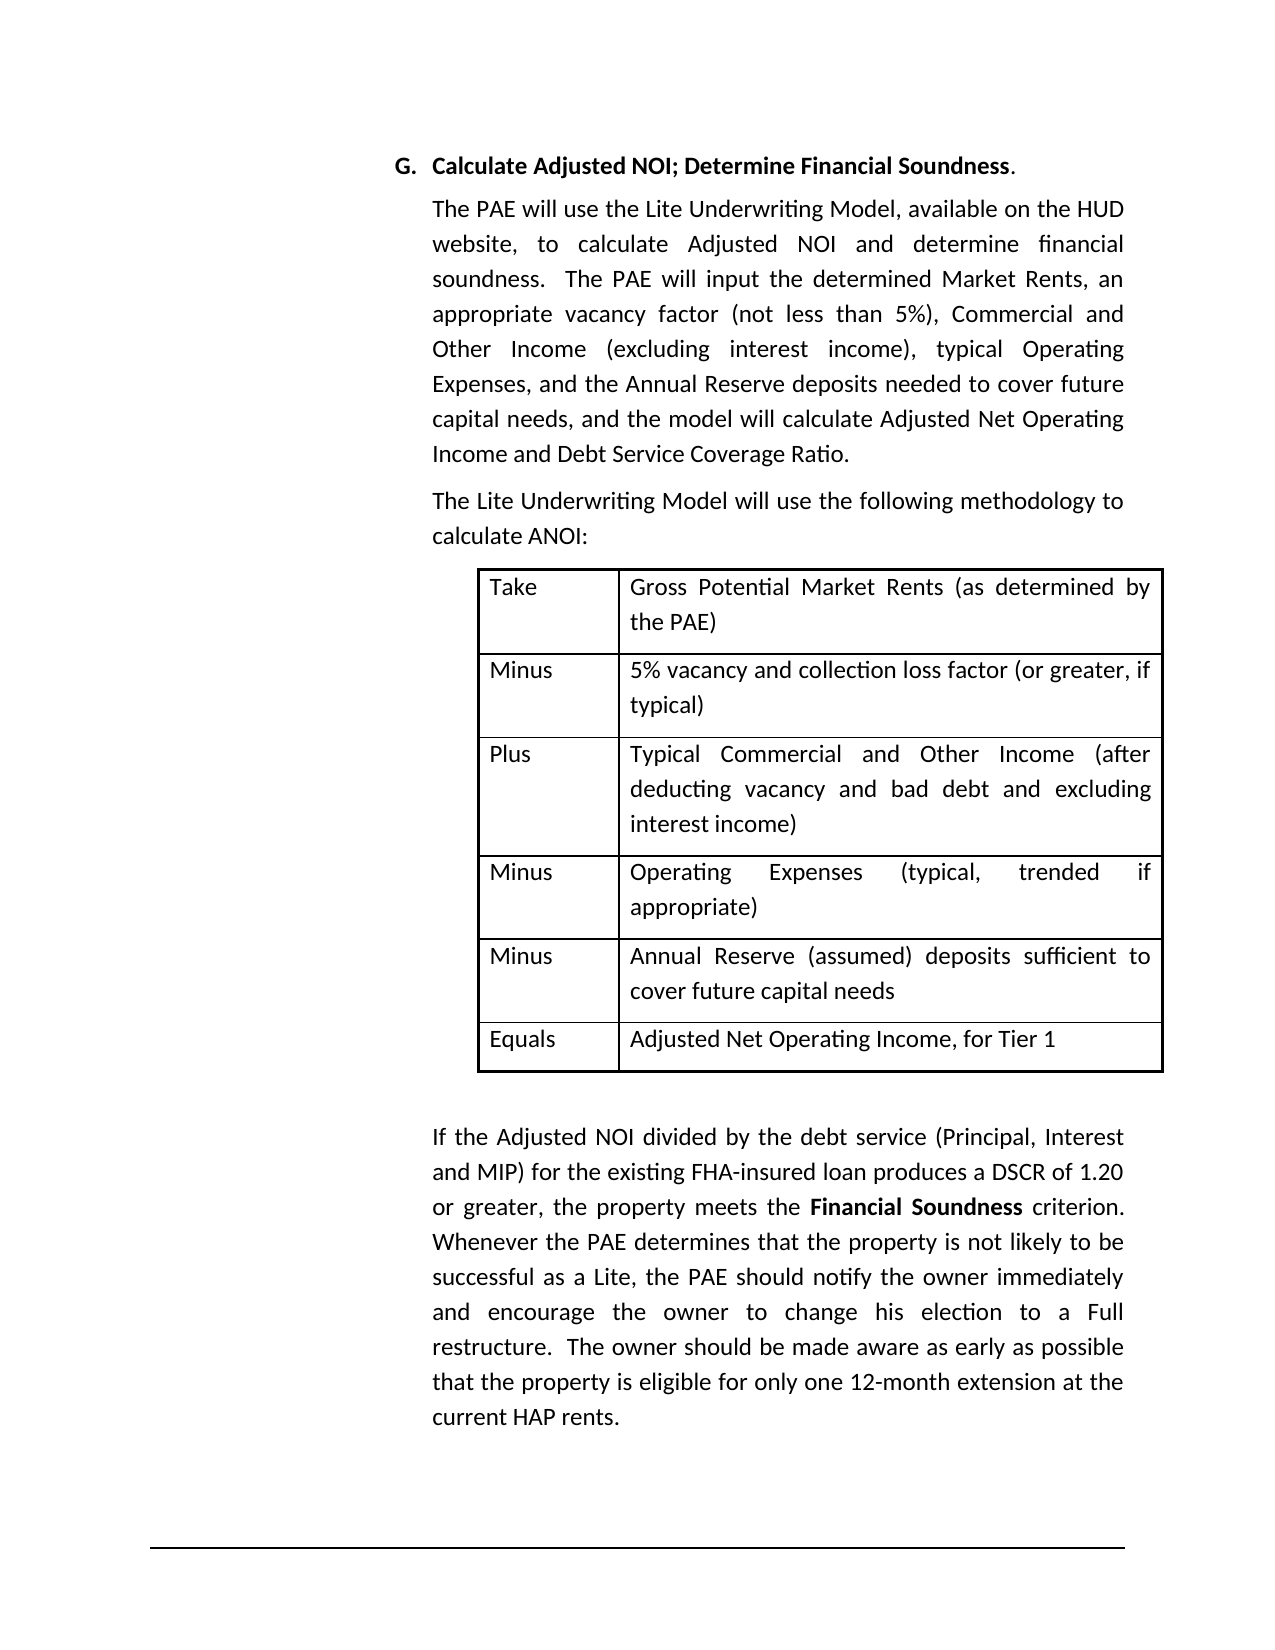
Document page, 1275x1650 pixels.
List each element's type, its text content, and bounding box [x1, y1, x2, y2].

text The Lite Underwriting Model will use the following methodology to calculate ANOI: [432, 486, 1125, 551]
text If the Adjusted NOI divided by the debt service (Principal, Interest and MIP) for the existing FHA-insured loan produces a DSCR of 1.20 or greater, the property meets the Financial Soundness criterion. Whenever the PAE determines that the property is not likely to be successful as a Lite, the PAE should notify the owner immediately and encourage the owner to change his election to a Full restructure. The owner should be made aware as early as possible that the property is eligible for only one 12-month extension at the current HAP rents. [432, 1121, 1125, 1431]
list Calculate Adjusted NOI; Determine Financial Soundness. [394, 150, 1125, 181]
table_cell Adjusted Net Operating Income, for Tier 1 [620, 1023, 1161, 1070]
table_cell Minus [480, 940, 618, 1022]
table_cell Plus [480, 738, 618, 855]
table_cell Equals [480, 1023, 618, 1070]
table_cell Minus [480, 857, 618, 938]
table_header Gross Potential Market Rents (as determined by the PAE) [620, 571, 1161, 653]
table_cell Minus [480, 655, 618, 736]
table_header Take [480, 571, 618, 653]
table_cell Operating Expenses (typical, trended if appropriate) [620, 857, 1161, 938]
table_cell Typical Commercial and Other Income (after deducting vacancy and bad debt and excluding interest income) [620, 738, 1161, 855]
table_cell Annual Reserve (assumed) deposits sufficient to cover future capital needs [620, 940, 1161, 1022]
text The PAE will use the Lite Underwriting Model, available on the HUD website, to calculate Adjusted NOI and determine financial soundness. The PAE will input the determined Market Rents, an appropriate vacancy factor (not less than 5%), Commercial and Other Income (excluding interest income), typical Operating Expenses, and the Annual Reserve deposits needed to cover future capital needs, and the model will calculate Adjusted Net Operating Income and Debt Service Coverage Ratio. [432, 193, 1125, 468]
table_cell 5% vacancy and collection loss factor (or greater, if typical) [620, 655, 1161, 736]
